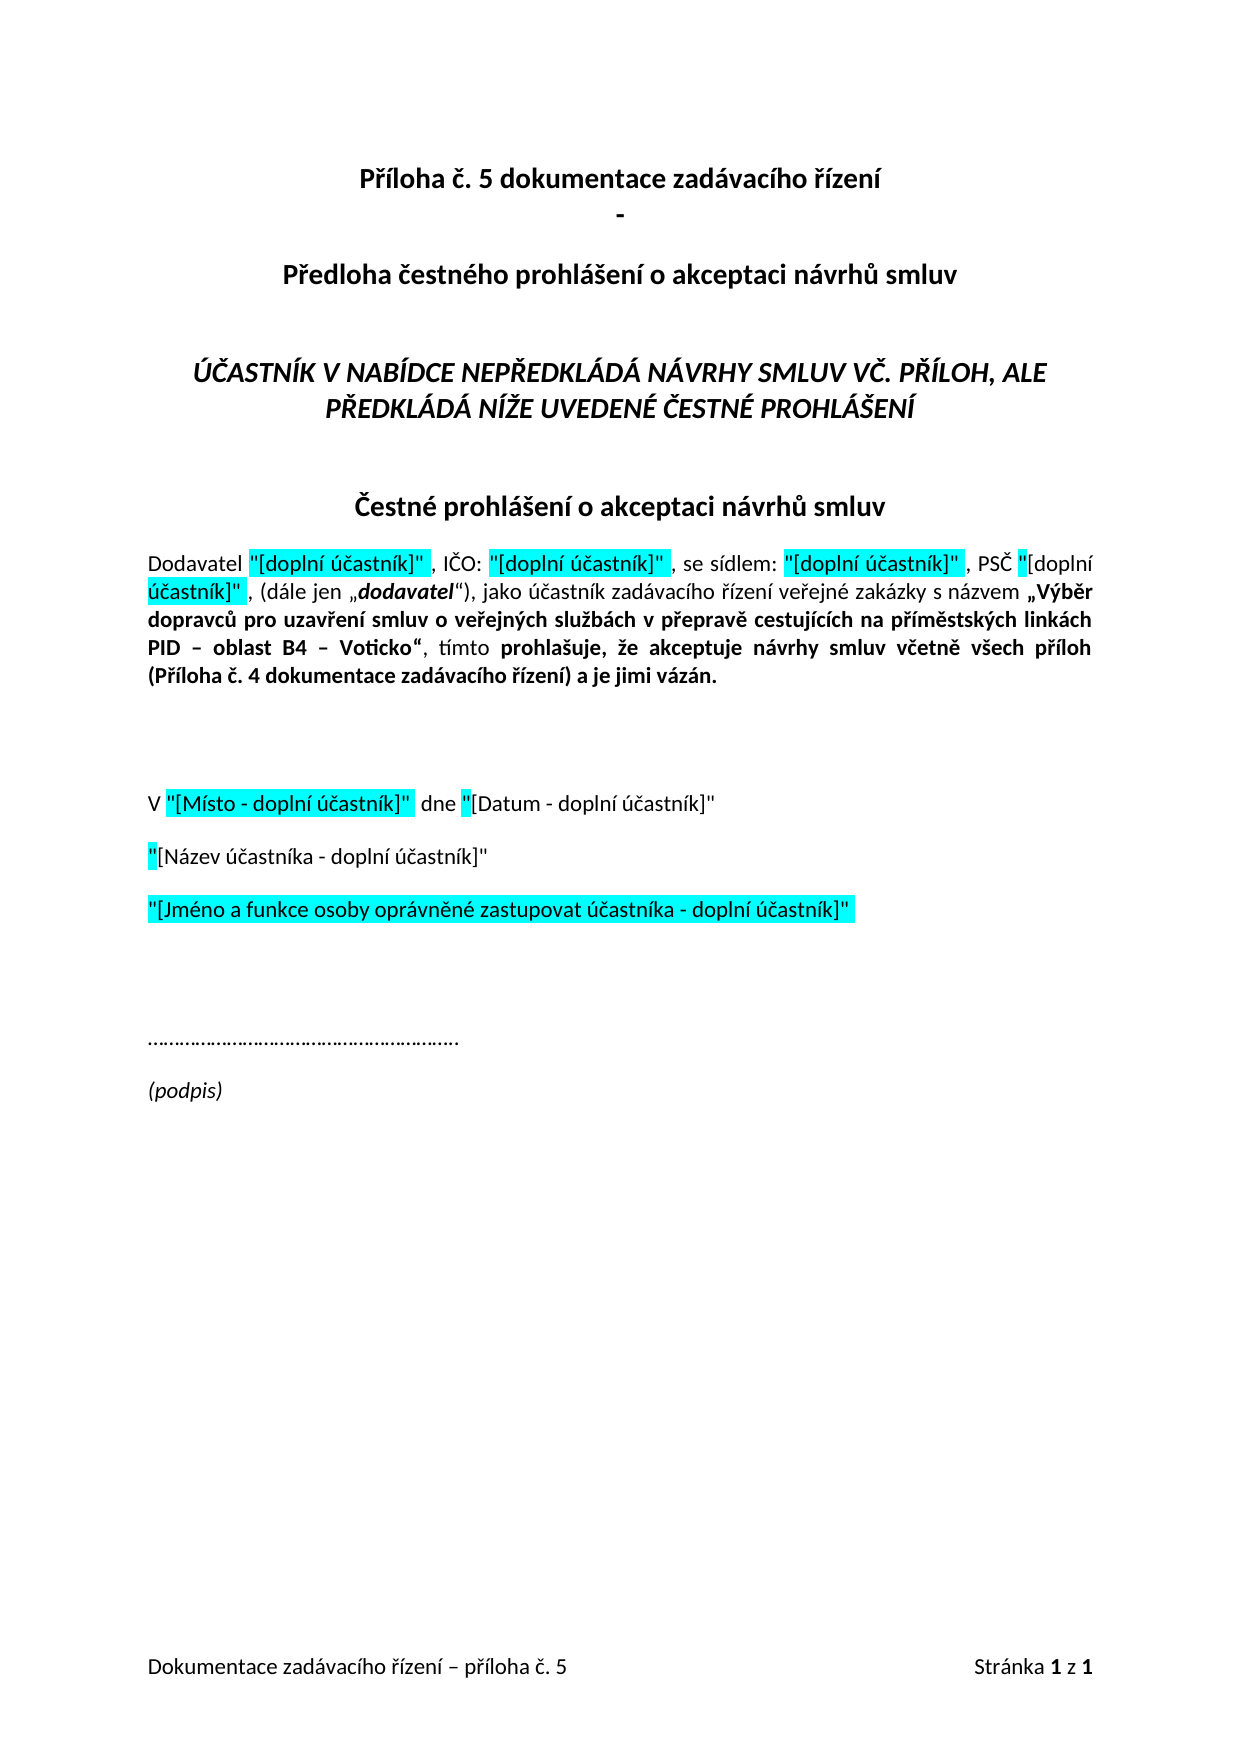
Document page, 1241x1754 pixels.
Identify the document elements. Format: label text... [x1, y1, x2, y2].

text V dne [471, 789, 1093, 817]
text Dodavatel , IČO: , se sídlem: , PSČ , (dále jen „dodavatel“), jako účastník zadávacího řízení veřejné zakázky s názvem „Výběr dopravců pro uzavření smluv o veřejných službách v přepravě cestujících na příměstských linkách PID – oblast B4 – Voticko“, tímto prohlašuje, že akceptuje návrhy smluv včetně všech příloh (Příloha č. 4 dokumentace zadávacího řízení) a je jimi vázán. [148, 549, 1093, 689]
text ÚČASTNÍK V NABÍDCE NEPŘEDKLÁDÁ NÁVRHY SMLUV VČ. PŘÍLOH, ALE PŘEDKLÁDÁ NÍŽE UVEDENÉ ČESTNÉ PROHLÁŠENÍ [148, 354, 1093, 426]
text V dne [415, 789, 461, 817]
text Předloha čestného prohlášení o akceptaci návrhů smluv [148, 256, 1093, 292]
text Příloha č. 5 dokumentace zadávacího řízení [148, 160, 1093, 196]
text - [148, 196, 1093, 231]
text V dne [148, 789, 166, 817]
text ………………………………………………….. [148, 1023, 1093, 1051]
text Čestné prohlášení o akceptaci návrhů smluv [148, 488, 1093, 524]
text (podpis) [148, 1076, 1093, 1104]
